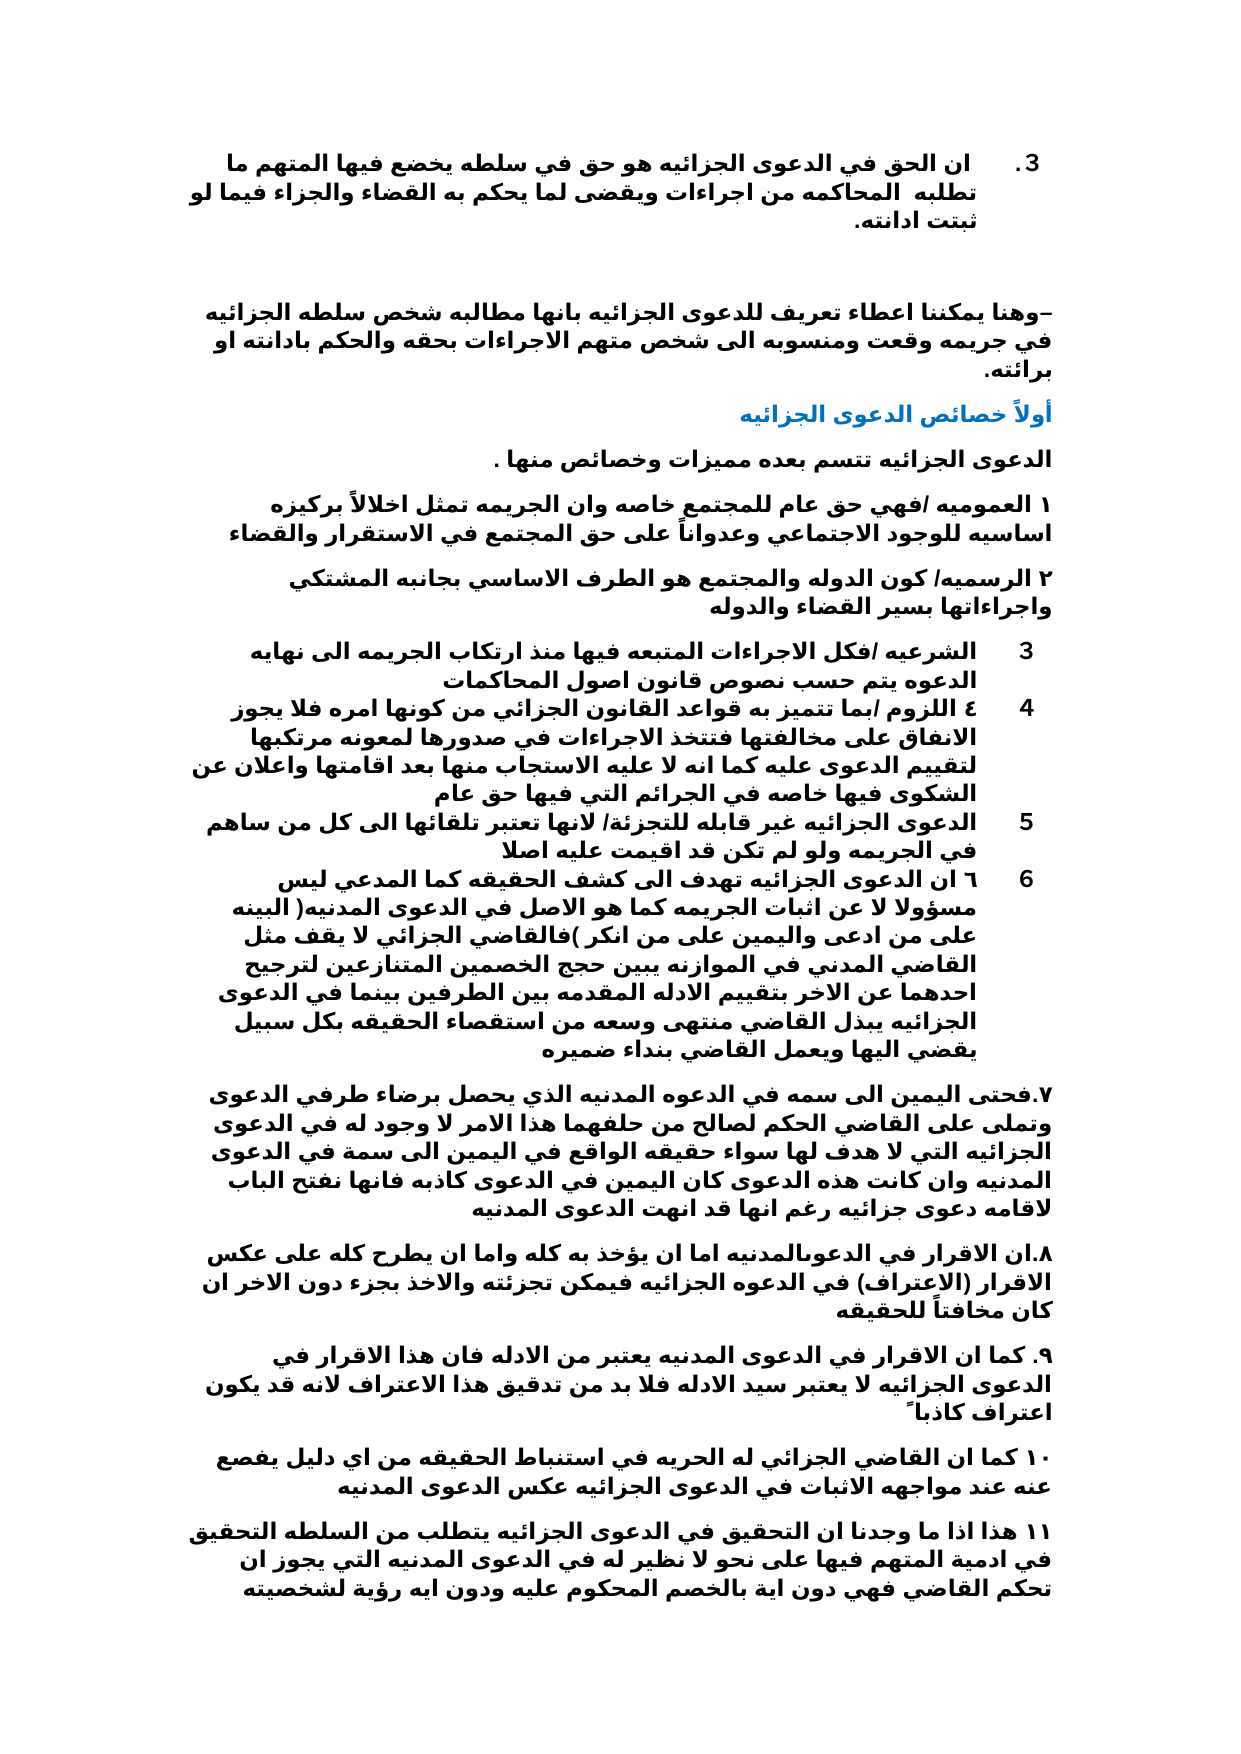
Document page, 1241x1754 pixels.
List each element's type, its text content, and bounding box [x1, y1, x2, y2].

list ٦ ان الدعوى الجزائيه تهدف الى كشف الحقيقه كما المدعي ليس مسؤولا لا عن اثبات الجريمه كما هو الاصل في الدعوى المدنيه( البينه على من ادعى واليمين على من انكر )فالقاضي الجزائي لا يقف مثل القاضي المدني في الموازنه يبين حجج الخصمين المتنازعين لترجيح احدهما عن الاخر بتقييم الادله المقدمه بين الطرفين بينما في الدعوى الجزائيه يبذل القاضي منتهى وسعه من استقصاء الحقيقه بكل سبيل يقضي اليها ويعمل القاضي بنداء ضميره [187, 866, 1015, 1063]
text أولاً خصائص الدعوى الجزائيه [187, 401, 1053, 427]
text ١٠ كما ان القاضي الجزائي له الحريه في استنباط الحقيقه من اي دليل يفصع عنه عند مواجهه الاثبات في الدعوى الجزائيه عكس الدعوى المدنيه [187, 1444, 1053, 1499]
text –وهنا يمكننا اعطاء تعريف للدعوى الجزائيه بانها مطالبه شخص سلطه الجزائيه في جريمه وقعت ومنسوبه الى شخص متهم الاجراءات بحقه والحكم بادانته او برائته. [187, 299, 1053, 382]
list الدعوى الجزائيه غير قابله للتجزئة/ لانها تعتبر تلقائها الى كل من ساهم في الجريمه ولو لم تكن قد اقيمت عليه اصلا [187, 809, 1015, 863]
text ٧.فحتى اليمين الى سمه في الدعوه المدنيه الذي يحصل برضاء طرفي الدعوى وتملى على القاضي الحكم لصالح من حلفهما هذا الامر لا وجود له في الدعوى الجزائيه التي لا هدف لها سواء حقيقه الواقع في اليمين الى سمة في الدعوى المدنيه وان كانت هذه الدعوى كان اليمين في الدعوى كاذبه فانها نفتح الباب لاقامه دعوى جزائيه رغم انها قد انهت الدعوى المدنيه [187, 1081, 1053, 1221]
text ٨.ان الاقرار في الدعوىالمدنيه اما ان يؤخذ به كله واما ان يطرح كله على عكس الاقرار (الاعتراف) في الدعوه الجزائيه فيمكن تجزئته والاخذ بجزء دون الاخر ان كان مخافتاً للحقيقه [187, 1240, 1053, 1323]
text ٢ الرسميه/ كون الدوله والمجتمع هو الطرف الاساسي بجانبه المشتكي واجراءاتها بسير القضاء والدوله [187, 564, 1053, 619]
text ٩. كما ان الاقرار في الدعوى المدنيه يعتبر من الادله فان هذا الاقرار في الدعوى الجزائيه لا يعتبر سيد الادله فلا بد من تدقيق هذا الاعتراف لانه قد يكون اعتراف كاذبا ً [187, 1342, 1053, 1425]
list ان الحق في الدعوى الجزائيه هو حق في سلطه يخضع فيها المتهم ما تطلبه المحاكمه من اجراءات ويقضى لما يحكم به القضاء والجزاء فيما لو ثبتت ادانته. [187, 150, 1015, 233]
text ١١ هذا اذا ما وجدنا ان التحقيق في الدعوى الجزائيه يتطلب من السلطه التحقيق في ادمية المتهم فيها على نحو لا نظير له في الدعوى المدنيه التي يجوز ان تحكم القاضي فهي دون اية بالخصم المحكوم عليه ودون ايه رؤية لشخصيته [187, 1518, 1053, 1601]
list الشرعيه /فكل الاجراءات المتبعه فيها منذ ارتكاب الجريمه الى نهايه الدعوه يتم حسب نصوص قانون اصول المحاكمات [187, 638, 1015, 693]
list ٤ اللزوم /بما تتميز به قواعد القانون الجزائي من كونها امره فلا يجوز الانفاق على مخالفتها فتتخذ الاجراءات في صدورها لمعونه مرتكبها لتقييم الدعوى عليه كما انه لا عليه الاستجاب منها بعد اقامتها واعلان عن الشكوى فيها خاصه في الجرائم التي فيها حق عام [187, 695, 1015, 807]
text ١ العموميه /فهي حق عام للمجتمع خاصه وان الجريمه تمثل اخلالاً بركيزه اساسيه للوجود الاجتماعي وعدواناً على حق المجتمع في الاستقرار والقضاء [187, 491, 1053, 546]
text الدعوى الجزائيه تتسم بعده مميزات وخصائص منها . [187, 446, 1053, 472]
